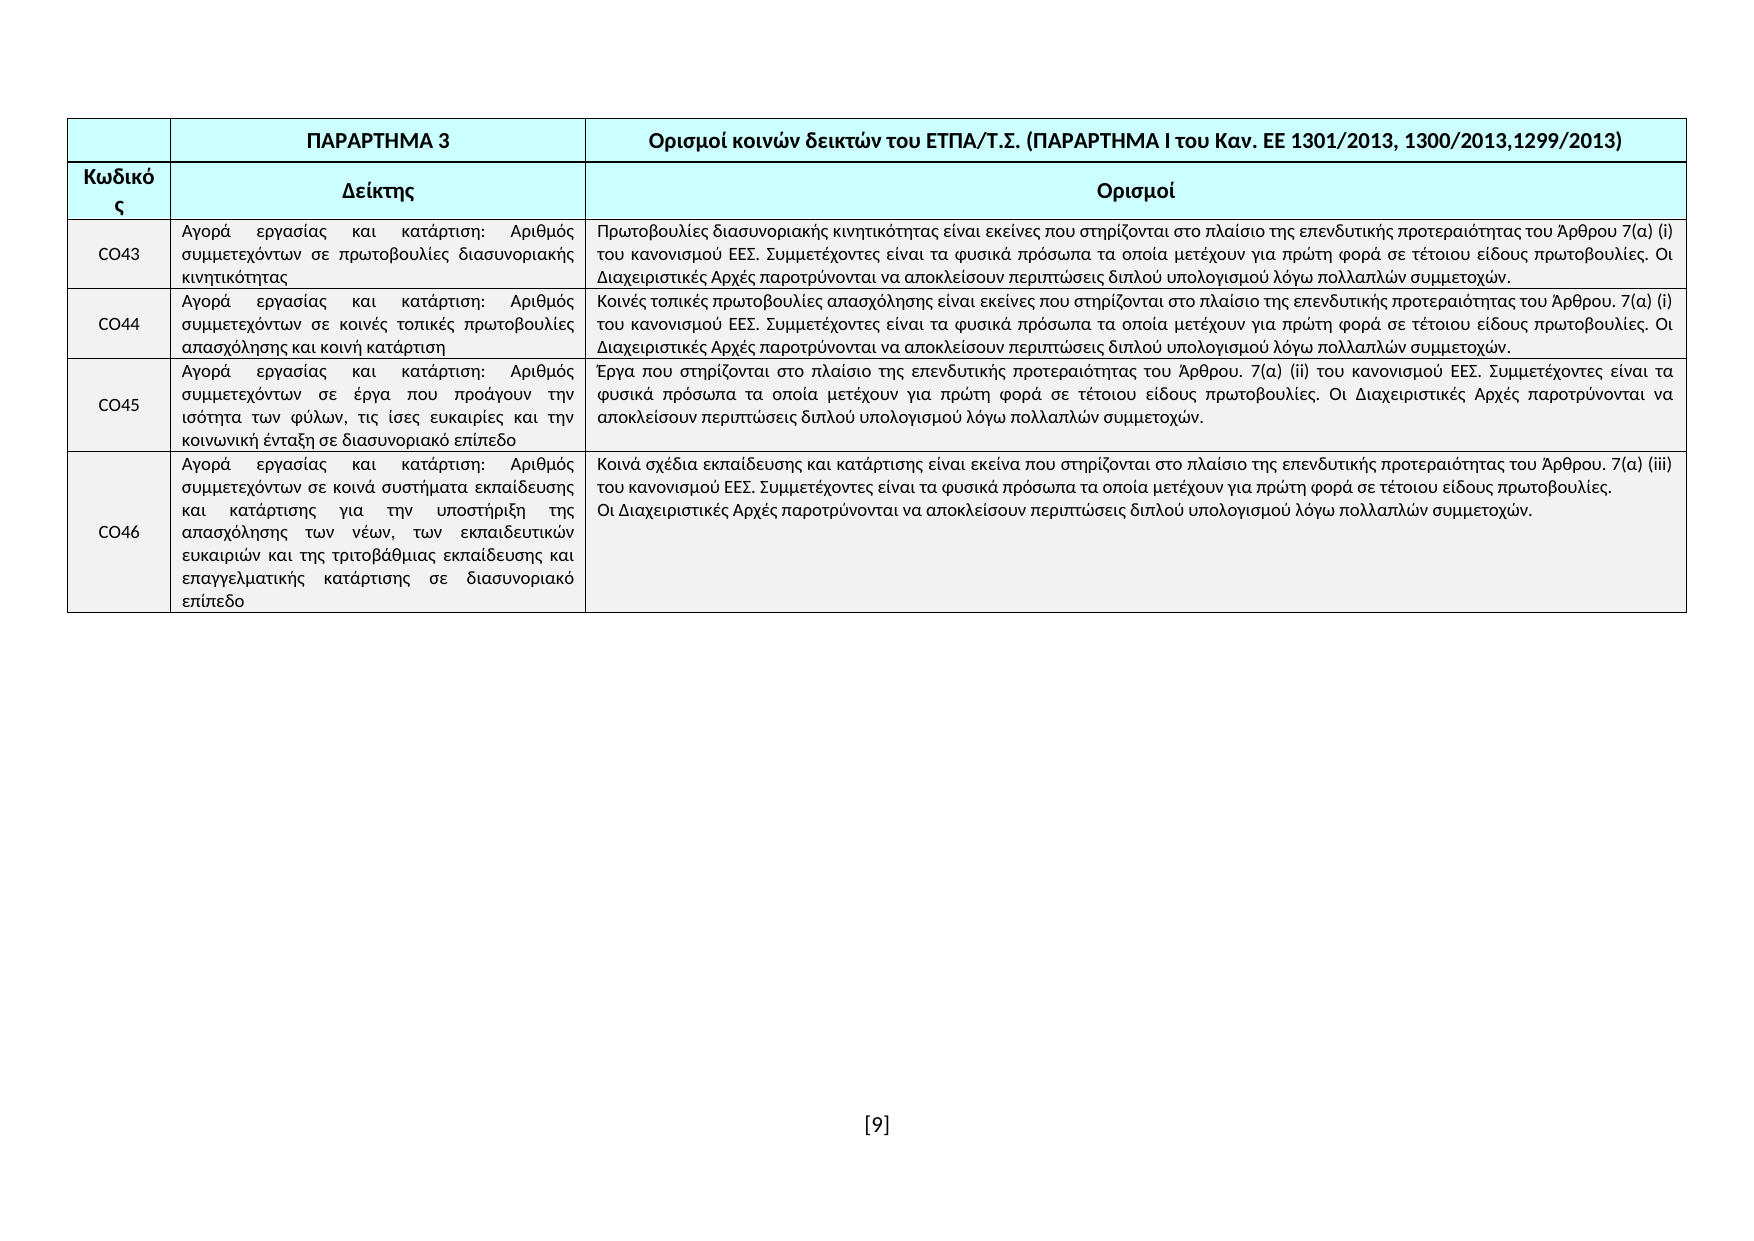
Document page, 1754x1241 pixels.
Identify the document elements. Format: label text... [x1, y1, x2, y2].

table_cell Αγορά εργασίας και κατάρτιση: Αριθμός συμμετεχόντων σε έργα που προάγουν την ισότητα των φύλων, τις ίσες ευκαιρίες και την κοινωνική ένταξη σε διασυνοριακό επίπεδο [171, 359, 585, 451]
table_cell Αγορά εργασίας και κατάρτιση: Αριθμός συμμετεχόντων σε κοινά συστήματα εκπαίδευσης και κατάρτισης για την υποστήριξη της απασχόλησης των νέων, των εκπαιδευτικών ευκαιριών και της τριτοβάθμιας εκπαίδευσης και επαγγελματικής κατάρτισης σε διασυνοριακό επίπεδο [171, 452, 585, 612]
table_cell Αγορά εργασίας και κατάρτιση: Αριθμός συμμετεχόντων σε πρωτοβουλίες διασυνοριακής κινητικότητας [171, 220, 585, 288]
table_cell Έργα που στηρίζονται στο πλαίσιο της επενδυτικής προτεραιότητας του Άρθρου. 7(α) (ii) του κανονισμού ΕΕΣ. Συμμετέχοντες είναι τα φυσικά πρόσωπα τα οποία μετέχουν για πρώτη φορά σε τέτοιου είδους πρωτοβουλίες. Οι Διαχειριστικές Αρχές παροτρύνονται να αποκλείσουν περιπτώσεις διπλού υπολογισμού λόγω πολλαπλών συμμετοχών. [586, 359, 1686, 451]
table_header [68, 119, 170, 161]
table_cell Ορισμοί [586, 163, 1686, 218]
table_cell CO44 [68, 289, 170, 358]
table_cell Πρωτοβουλίες διασυνοριακής κινητικότητας είναι εκείνες που στηρίζονται στο πλαίσιο της επενδυτικής προτεραιότητας του Άρθρου 7(α) (i) του κανονισμού ΕΕΣ. Συμμετέχοντες είναι τα φυσικά πρόσωπα τα οποία μετέχουν για πρώτη φορά σε τέτοιου είδους πρωτοβουλίες. Οι Διαχειριστικές Αρχές παροτρύνονται να αποκλείσουν περιπτώσεις διπλού υπολογισμού λόγω πολλαπλών συμμετοχών. [586, 220, 1686, 288]
table_header ΠΑΡΑΡΤΗΜΑ 3 [171, 119, 585, 161]
table_cell Αγορά εργασίας και κατάρτιση: Αριθμός συμμετεχόντων σε κοινές τοπικές πρωτοβουλίες απασχόλησης και κοινή κατάρτιση [171, 289, 585, 358]
table_cell CO45 [68, 359, 170, 451]
table_cell CO43 [68, 220, 170, 288]
table_header Ορισμοί κοινών δεικτών του ΕΤΠΑ/Τ.Σ. (ΠΑΡΑΡΤΗΜΑ Ι του Καν. ΕΕ 1301/2013, 1300/2013,1299/2013) [586, 119, 1686, 161]
table_cell Κοινές τοπικές πρωτοβουλίες απασχόλησης είναι εκείνες που στηρίζονται στο πλαίσιο της επενδυτικής προτεραιότητας του Άρθρου. 7(α) (i) του κανονισμού ΕΕΣ. Συμμετέχοντες είναι τα φυσικά πρόσωπα τα οποία μετέχουν για πρώτη φορά σε τέτοιου είδους πρωτοβουλίες. Οι Διαχειριστικές Αρχές παροτρύνονται να αποκλείσουν περιπτώσεις διπλού υπολογισμού λόγω πολλαπλών συμμετοχών. [586, 289, 1686, 358]
table_cell Δείκτης [171, 163, 585, 218]
table_cell Κωδικός [68, 163, 170, 218]
table_cell CO46 [68, 452, 170, 612]
table_cell Κοινά σχέδια εκπαίδευσης και κατάρτισης είναι εκείνα που στηρίζονται στο πλαίσιο της επενδυτικής προτεραιότητας του Άρθρου. 7(α) (iii) του κανονισμού ΕΕΣ. Συμμετέχοντες είναι τα φυσικά πρόσωπα τα οποία μετέχουν για πρώτη φορά σε τέτοιου είδους πρωτοβουλίες. Οι Διαχειριστικές Αρχές παροτρύνονται να αποκλείσουν περιπτώσεις διπλού υπολογισμού λόγω πολλαπλών συμμετοχών. [586, 452, 1686, 612]
